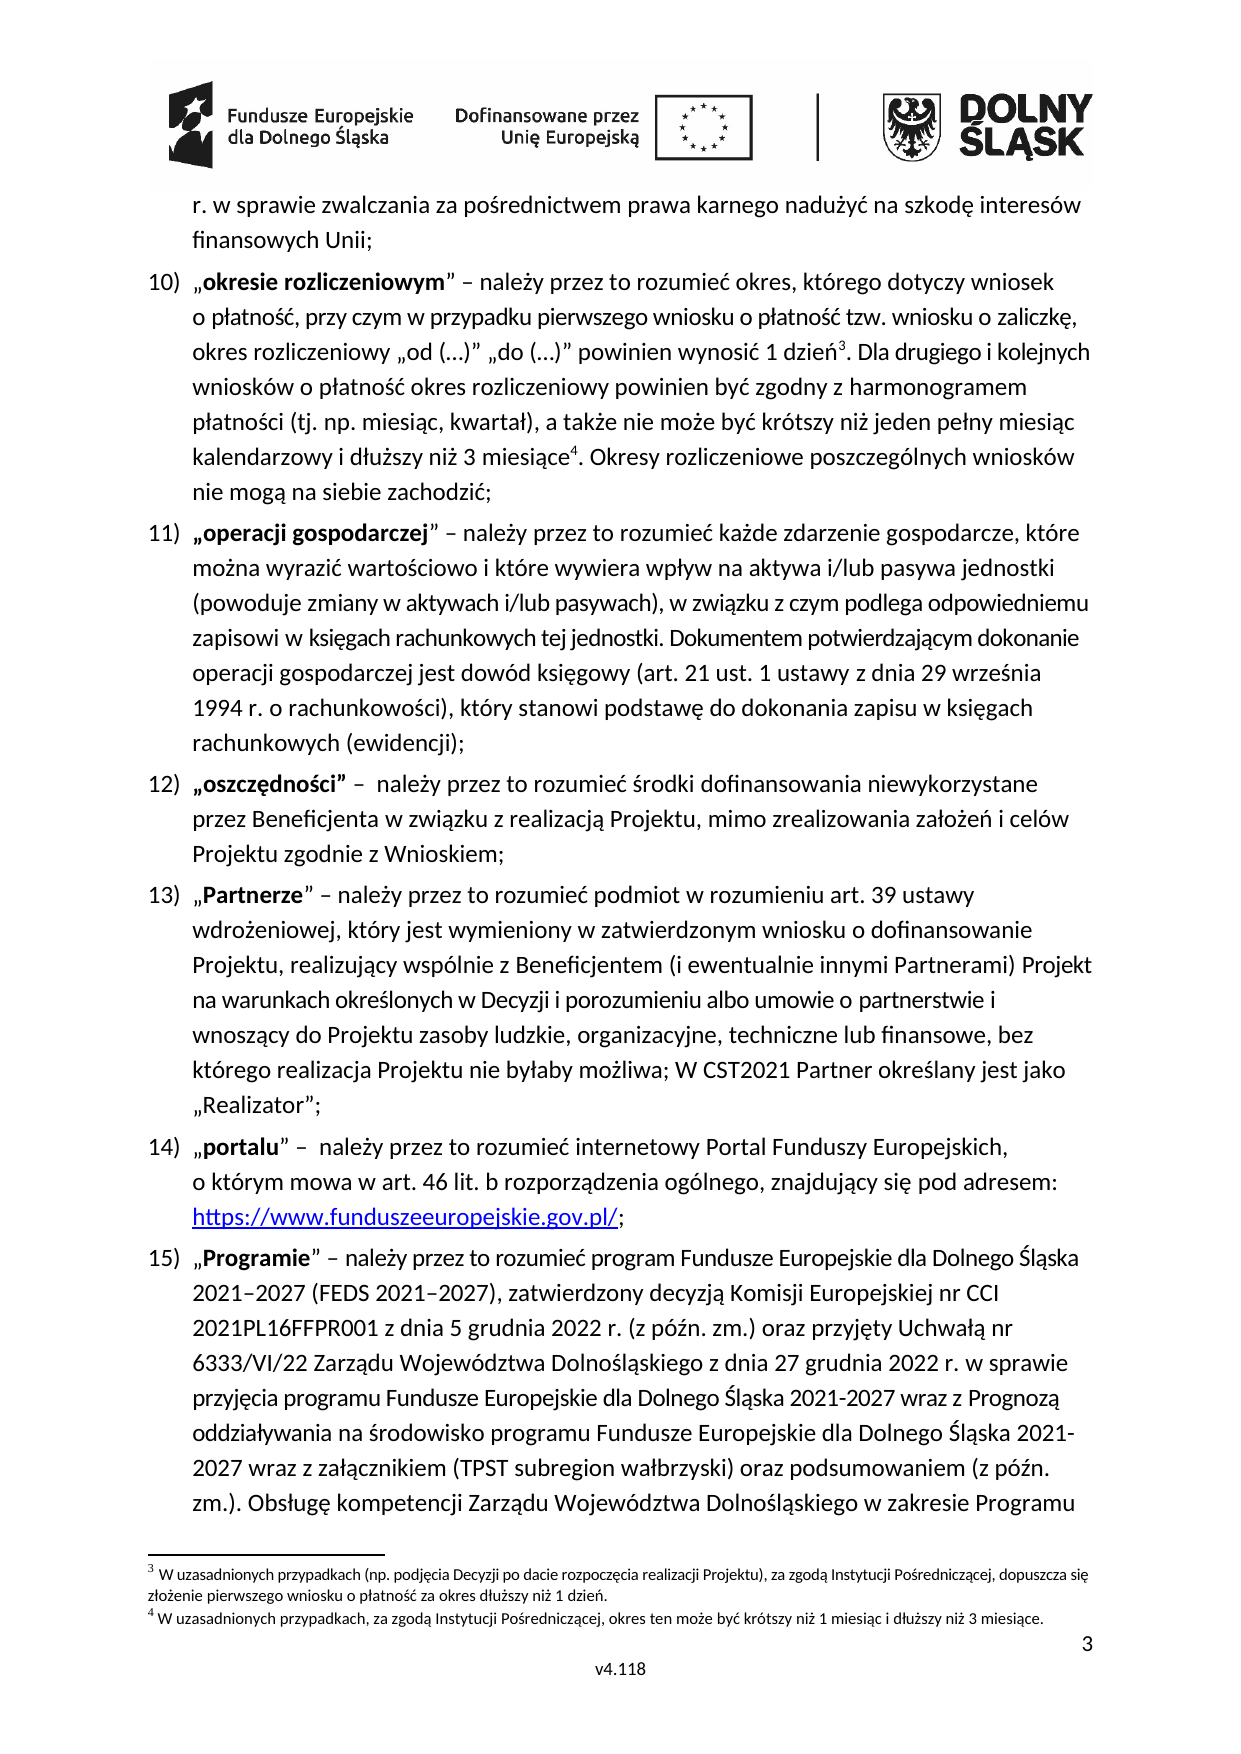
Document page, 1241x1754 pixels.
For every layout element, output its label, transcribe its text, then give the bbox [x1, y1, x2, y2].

list „portalu” – należy przez to rozumieć internetowy Portal Funduszy Europejskich, o którym mowa w art. 46 lit. b rozporządzenia ogólnego, znajdujący się pod adresem: https://www.funduszeeuropejskie.gov.pl/; [148, 1131, 1093, 1231]
picture [147, 59, 1093, 190]
list „operacji gospodarczej” – należy przez to rozumieć każde zdarzenie gospodarcze, które można wyrazić wartościowo i które wywiera wpływ na aktywa i/lub pasywa jednostki (powoduje zmiany w aktywach i/lub pasywach), w związku z czym podlega odpowiedniemu zapisowi w księgach rachunkowych tej jednostki. Dokumentem potwierdzającym dokonanie operacji gospodarczej jest dowód księgowy (art. 21 ust. 1 ustawy z dnia 29 września 1994 r. o rachunkowości), który stanowi podstawę do dokonania zapisu w księgach rachunkowych (ewidencji); [148, 517, 1093, 758]
list „oszczędności” – należy przez to rozumieć środki dofinansowania niewykorzystane przez Beneficjenta w związku z realizacją Projektu, mimo zrealizowania założeń i celów Projektu zgodnie z Wnioskiem; [148, 768, 1093, 869]
list „Partnerze” – należy przez to rozumieć podmiot w rozumieniu art. 39 ustawy wdrożeniowej, który jest wymieniony w zatwierdzonym wniosku o dofinansowanie Projektu, realizujący wspólnie z Beneficjentem (i ewentualnie innymi Partnerami) Projekt na warunkach określonych w Decyzji i porozumieniu albo umowie o partnerstwie i wnoszący do Projektu zasoby ludzkie, organizacyjne, techniczne lub finansowe, bez którego realizacja Projektu nie byłaby możliwa; W CST2021 Partner określany jest jako „Realizator”; [148, 880, 1093, 1120]
list „okresie rozliczeniowym” – należy przez to rozumieć okres, którego dotyczy wniosek o płatność, przy czym w przypadku pierwszego wniosku o płatność tzw. wniosku o zaliczkę, okres rozliczeniowy „od (…)” „do (…)” powinien wynosić 1 dzień. Dla drugiego i kolejnych wniosków o płatność okres rozliczeniowy powinien być zgodny z harmonogramem płatności (tj. np. miesiąc, kwartał), a także nie może być krótszy niż jeden pełny miesiąc kalendarzowy i dłuższy niż 3 miesiące. Okresy rozliczeniowe poszczególnych wniosków nie mogą na siebie zachodzić; [148, 266, 1093, 506]
